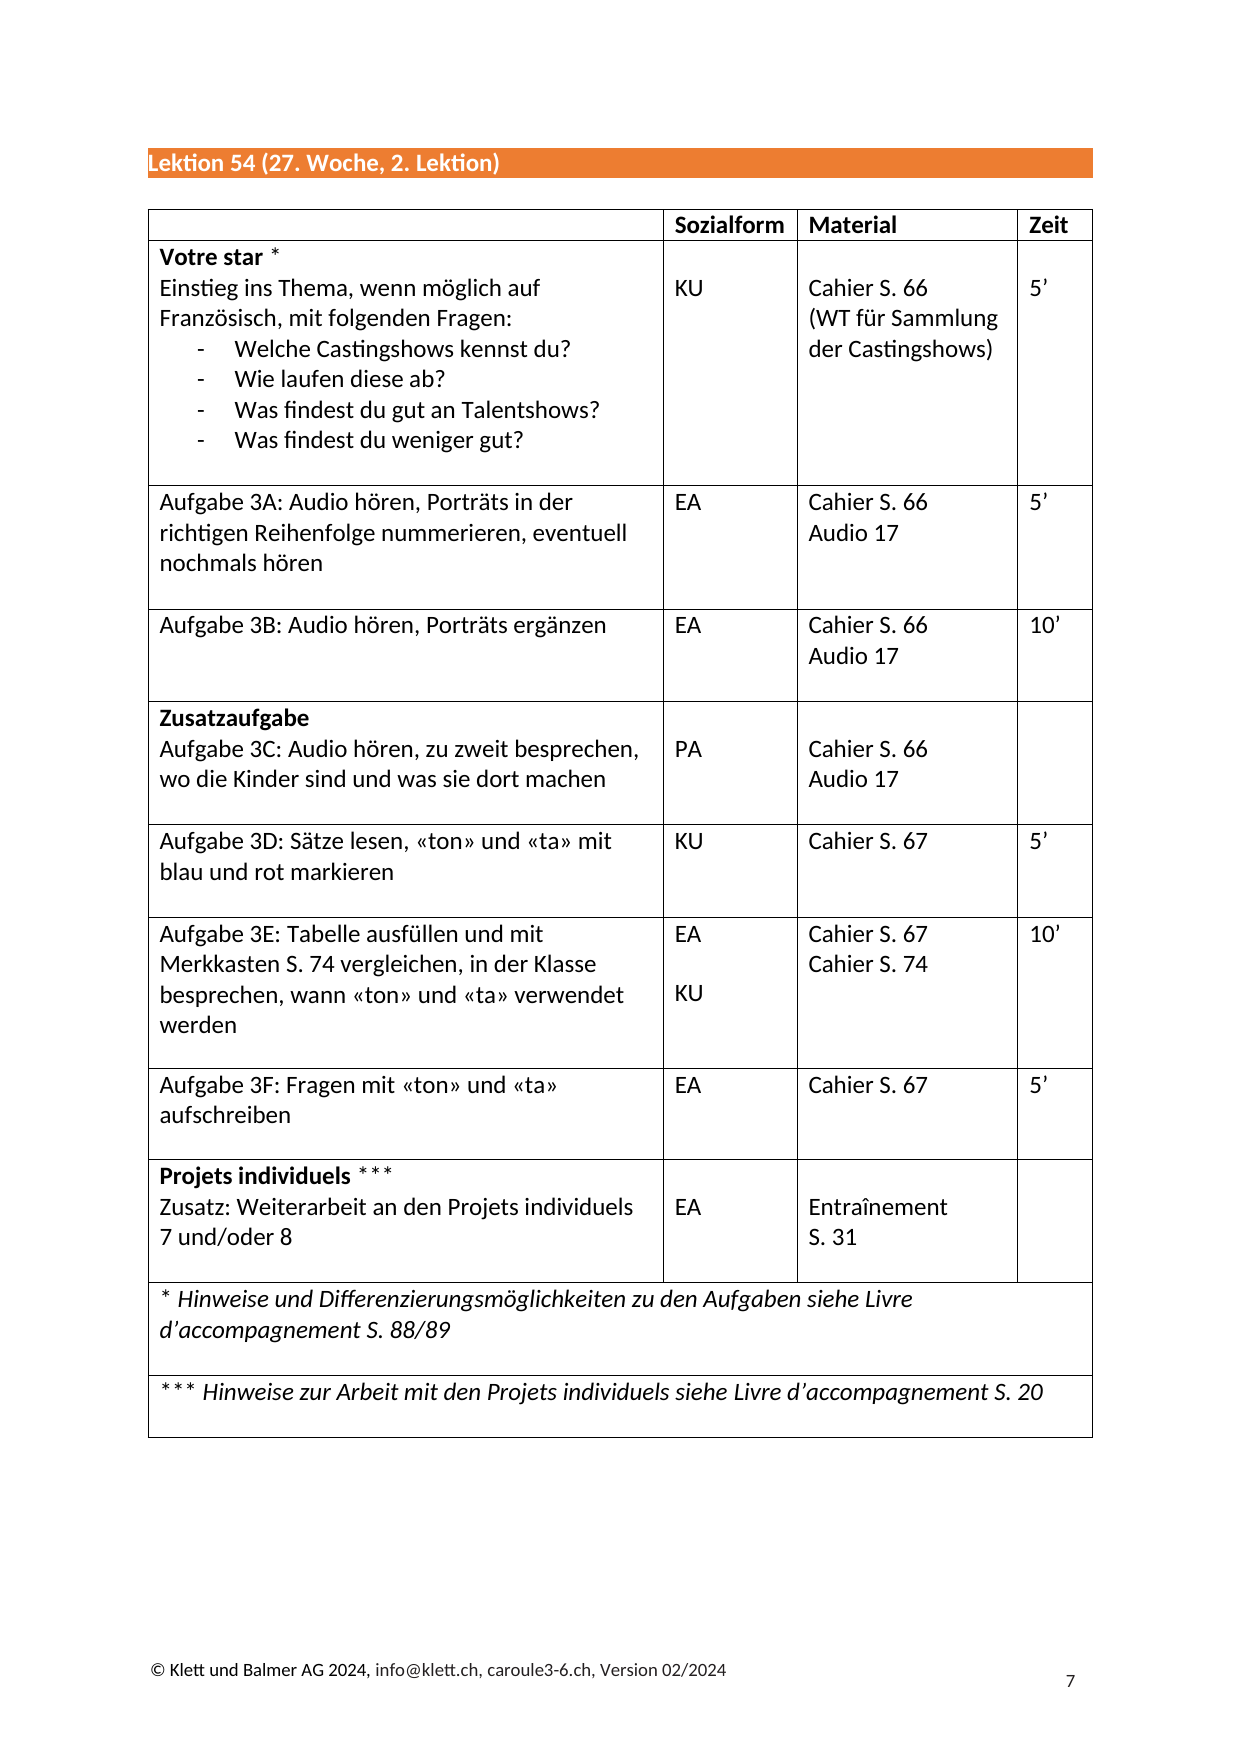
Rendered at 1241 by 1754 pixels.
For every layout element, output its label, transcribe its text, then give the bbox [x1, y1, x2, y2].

table_cell 5’ [1018, 241, 1092, 485]
table_cell Votre star * Einstieg ins Thema, wenn möglich auf Französisch, mit folgenden Fragen: Welche Castingshows kennst du? Wie laufen diese ab? Was findest du gut an Talentshows? Was findest du weniger gut? [149, 241, 663, 485]
table_cell [1018, 702, 1092, 824]
table_cell 10’ [1018, 610, 1092, 701]
table_cell Aufgabe 3F: Fragen mit «ton» und «ta» aufschreiben [149, 1069, 663, 1159]
table_cell 5’ [1018, 1069, 1092, 1159]
table_cell EA [664, 610, 797, 701]
table_header [149, 210, 663, 240]
table_cell 5’ [1018, 486, 1092, 608]
table_cell KU [664, 241, 797, 485]
table_cell EA [664, 1160, 797, 1282]
table_cell Cahier S. 67 [798, 825, 1017, 917]
table_cell Aufgabe 3E: Tabelle ausfüllen und mit Merkkasten S. 74 vergleichen, in der Klasse besprechen, wann «ton» und «ta» verwendet werden [149, 918, 663, 1068]
table_cell Aufgabe 3D: Sätze lesen, «ton» und «ta» mit blau und rot markieren [149, 825, 663, 917]
table_header Zeit [1018, 210, 1092, 240]
table_cell Projets individuels *** Zusatz: Weiterarbeit an den Projets individuels 7 und/oder 8 [149, 1160, 663, 1282]
table_header Sozialform [664, 210, 797, 240]
text Lektion 54 (27. Woche, 2. Lektion) [148, 148, 1093, 178]
table_cell [1018, 1160, 1092, 1282]
table_cell *** Hinweise zur Arbeit mit den Projets individuels siehe Livre d’accompagnement S. 20 [149, 1376, 1092, 1437]
table_cell Aufgabe 3B: Audio hören, Porträts ergänzen [149, 610, 663, 701]
table_header Material [798, 210, 1017, 240]
table_cell EA [664, 1069, 797, 1159]
table_cell Cahier S. 66 Audio 17 [798, 702, 1017, 824]
table_cell 5’ [1018, 825, 1092, 917]
table_cell Cahier S. 66 Audio 17 [798, 610, 1017, 701]
table_cell Aufgabe 3A: Audio hören, Porträts in der richtigen Reihenfolge nummerieren, eventuell nochmals hören [149, 486, 663, 608]
table_cell Cahier S. 66 Audio 17 [798, 486, 1017, 608]
table_cell Zusatzaufgabe Aufgabe 3C: Audio hören, zu zweit besprechen, wo die Kinder sind und was sie dort machen [149, 702, 663, 824]
table_cell Entraînement S. 31 [798, 1160, 1017, 1282]
table_cell EA [664, 486, 797, 608]
table_cell Cahier S. 67 Cahier S. 74 [798, 918, 1017, 1068]
table_cell PA [664, 702, 797, 824]
table_cell EA KU [664, 918, 797, 1068]
table_cell * Hinweise und Differenzierungsmöglichkeiten zu den Aufgaben siehe Livre d’accompagnement S. 88/89 [149, 1283, 1092, 1375]
table_cell Cahier S. 67 [798, 1069, 1017, 1159]
table_cell Cahier S. 66 (WT für Sammlung der Castingshows) [798, 241, 1017, 485]
table_cell KU [664, 825, 797, 917]
table_cell 10’ [1018, 918, 1092, 1068]
